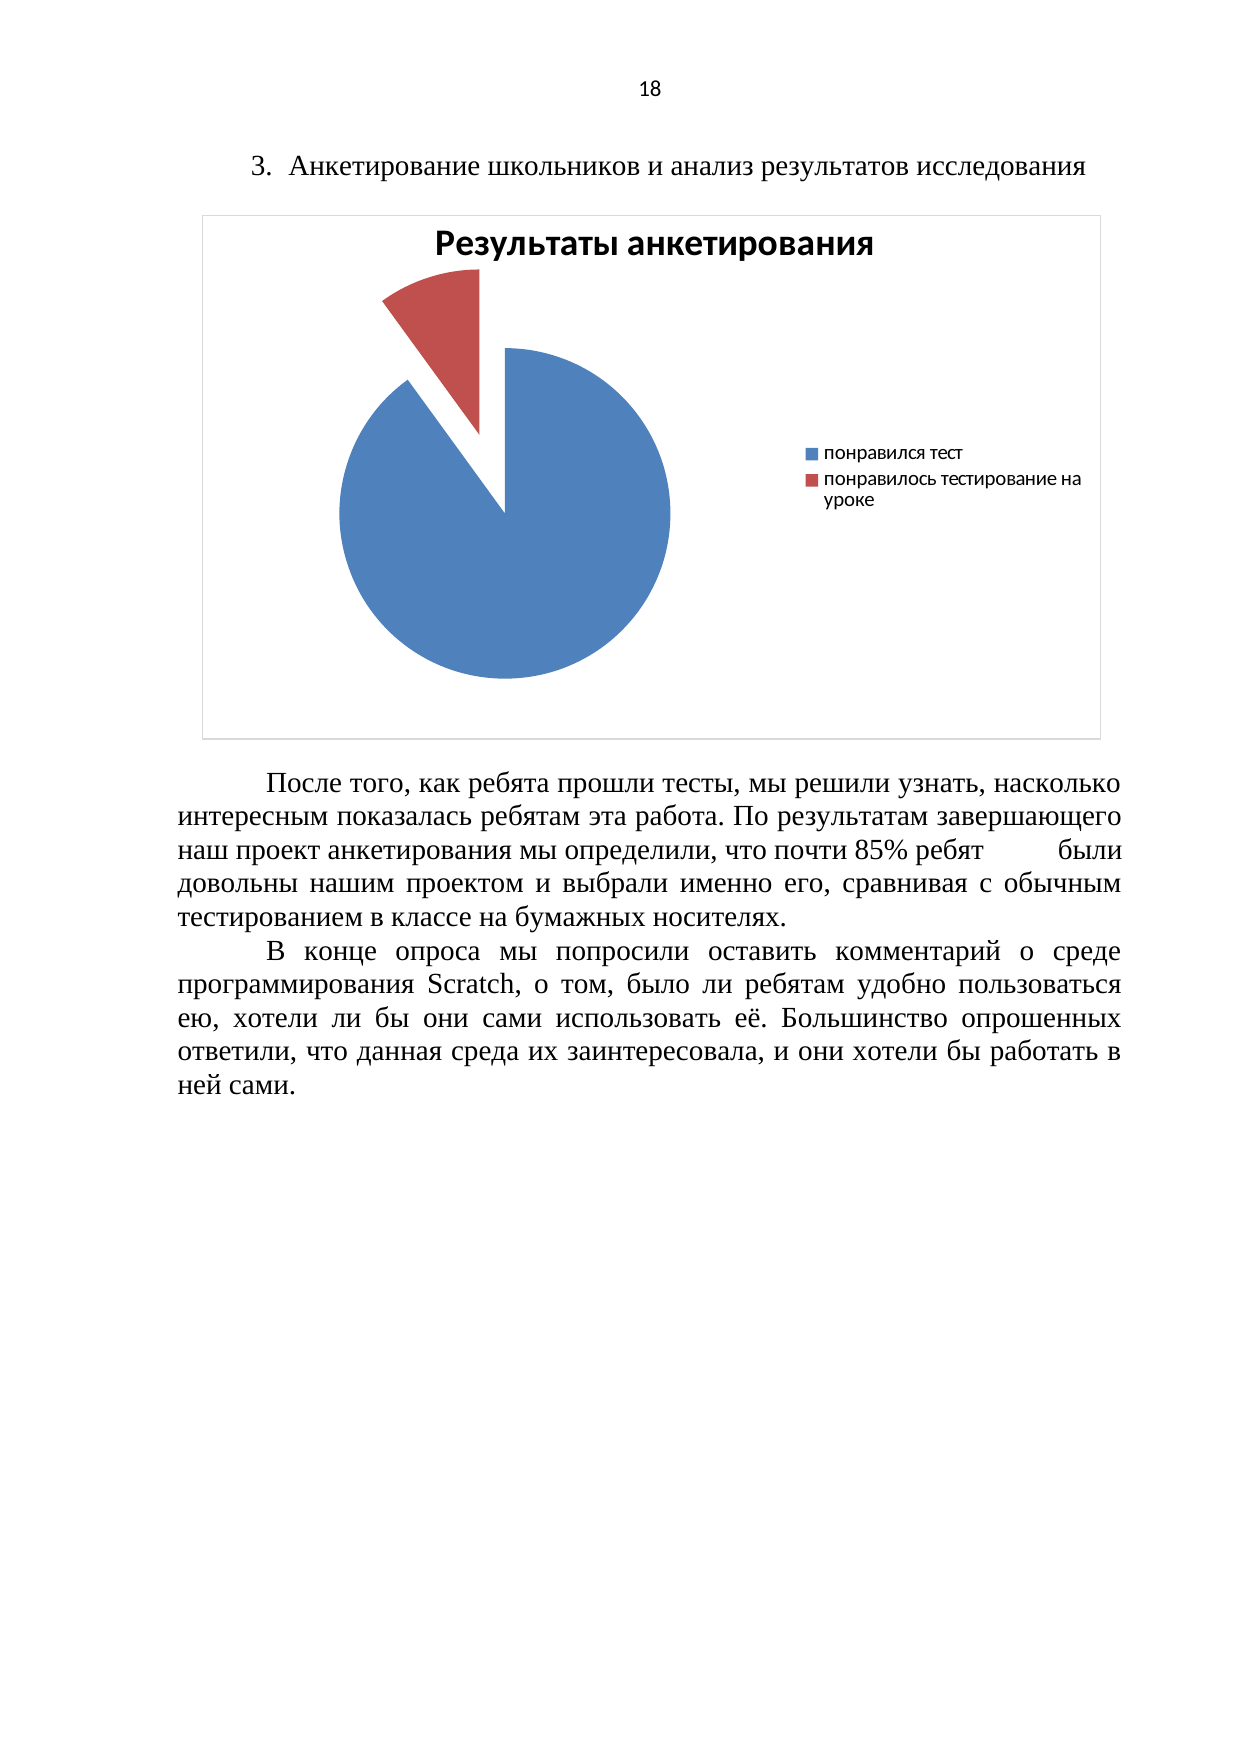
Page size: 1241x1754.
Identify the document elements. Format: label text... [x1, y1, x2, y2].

list Анкетирование школьников и анализ результатов исследования [215, 148, 1122, 181]
text После того, как ребята прошли тесты, мы решили узнать, насколько интересным показалась ребятам эта работа. По результатам завершающего наш проект анкетирования мы определили, что почти 85% ребят были довольны нашим проектом и выбрали именно его, сравнивая с обычным тестированием в классе на бумажных носителях. [177, 206, 1122, 933]
text В конце опроса мы попросили оставить комментарий о среде программирования Scratch, о том, было ли ребятам удобно пользоваться ею, хотели ли бы они сами использовать её. Большинство опрошенных ответили, что данная среда их заинтересовала, и они хотели бы работать в ней сами. [177, 933, 1122, 1100]
